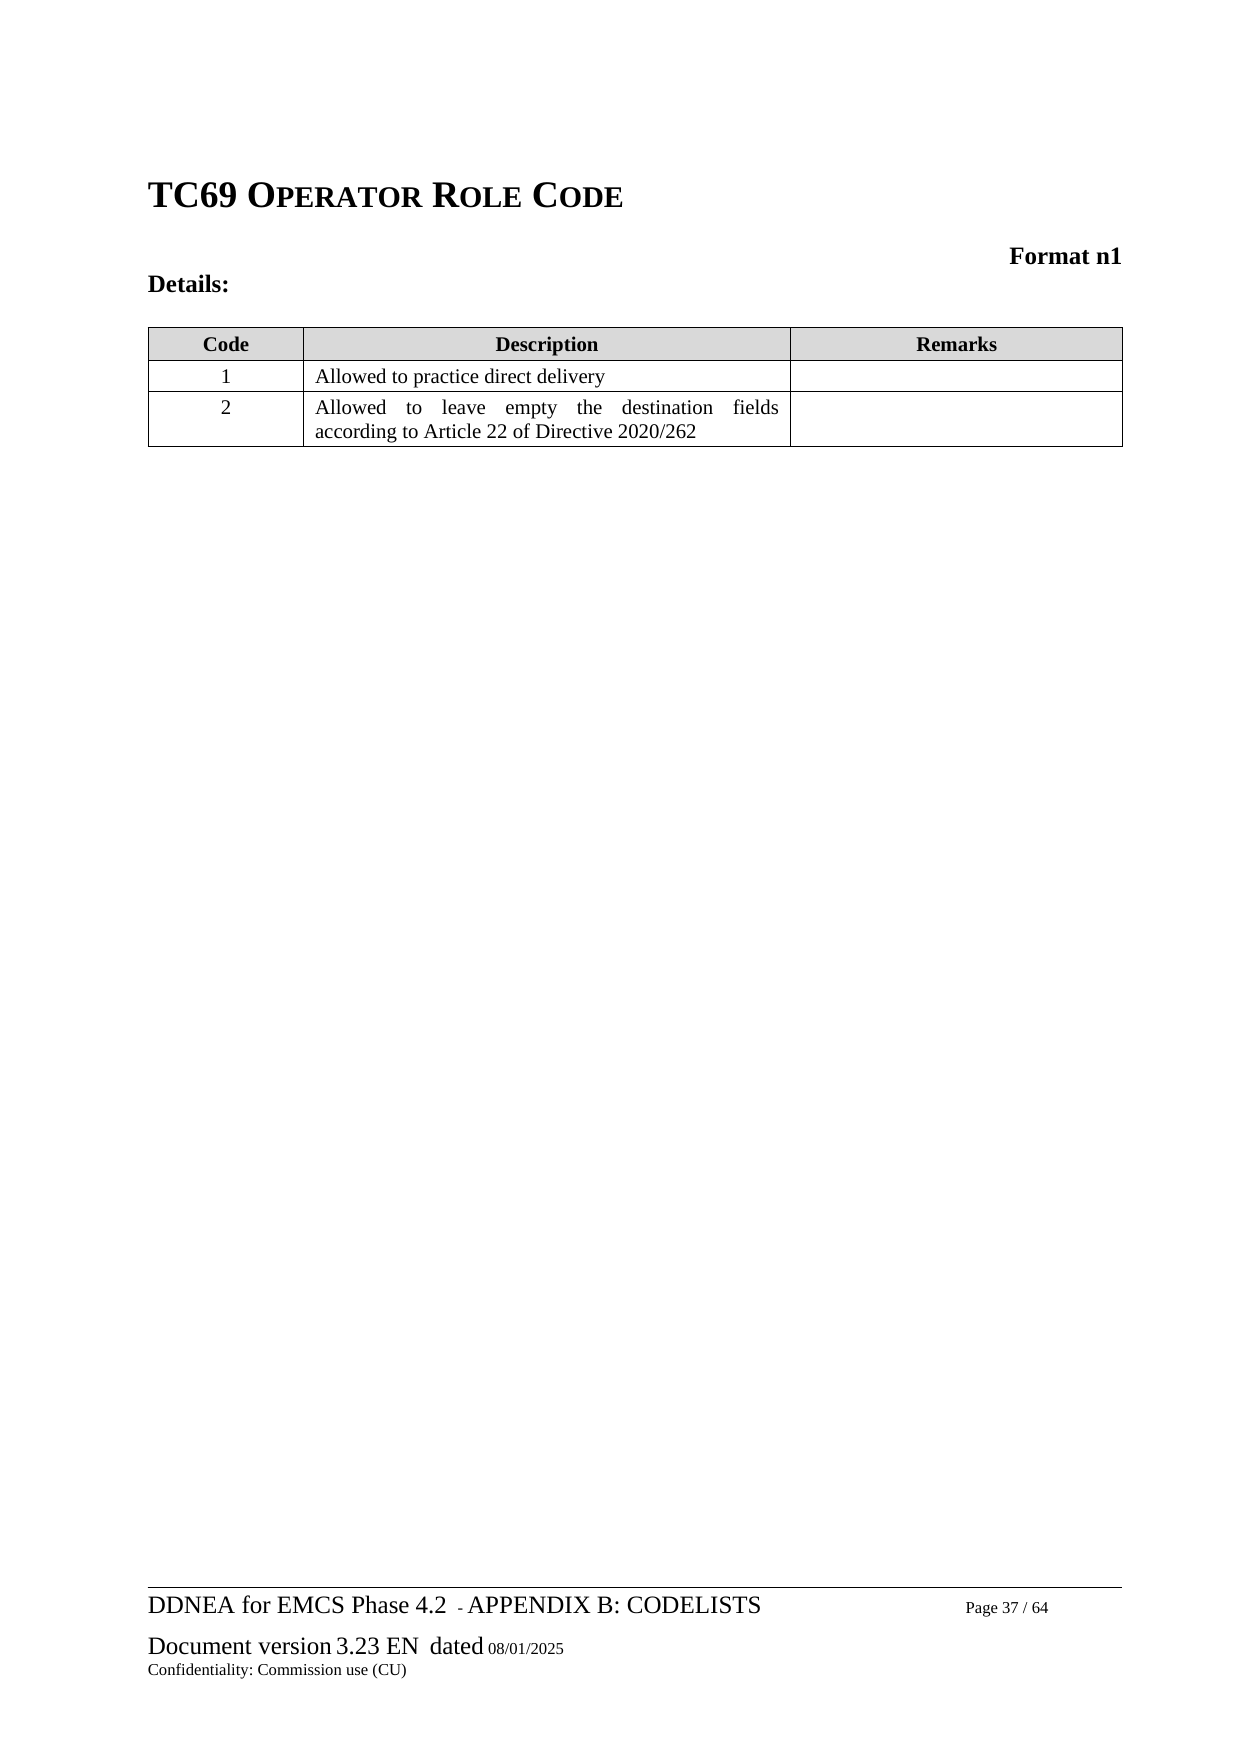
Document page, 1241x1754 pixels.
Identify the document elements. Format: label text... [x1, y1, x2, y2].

table_cell [791, 392, 1122, 446]
table_header Code [149, 328, 303, 360]
table_cell Allowed to practice direct delivery [304, 361, 790, 391]
text Format n1 [148, 241, 1122, 269]
table_cell Allowed to leave empty the destination fields according to Article 22 of Directive 2020/262 [304, 392, 790, 446]
text Details: [148, 269, 1122, 298]
table_header Remarks [791, 328, 1122, 360]
table_cell 2 [149, 392, 303, 446]
table_cell [791, 361, 1122, 391]
text TC69 Operator Role Code [148, 173, 1122, 216]
table_header Description [304, 328, 790, 360]
table_cell 1 [149, 361, 303, 391]
